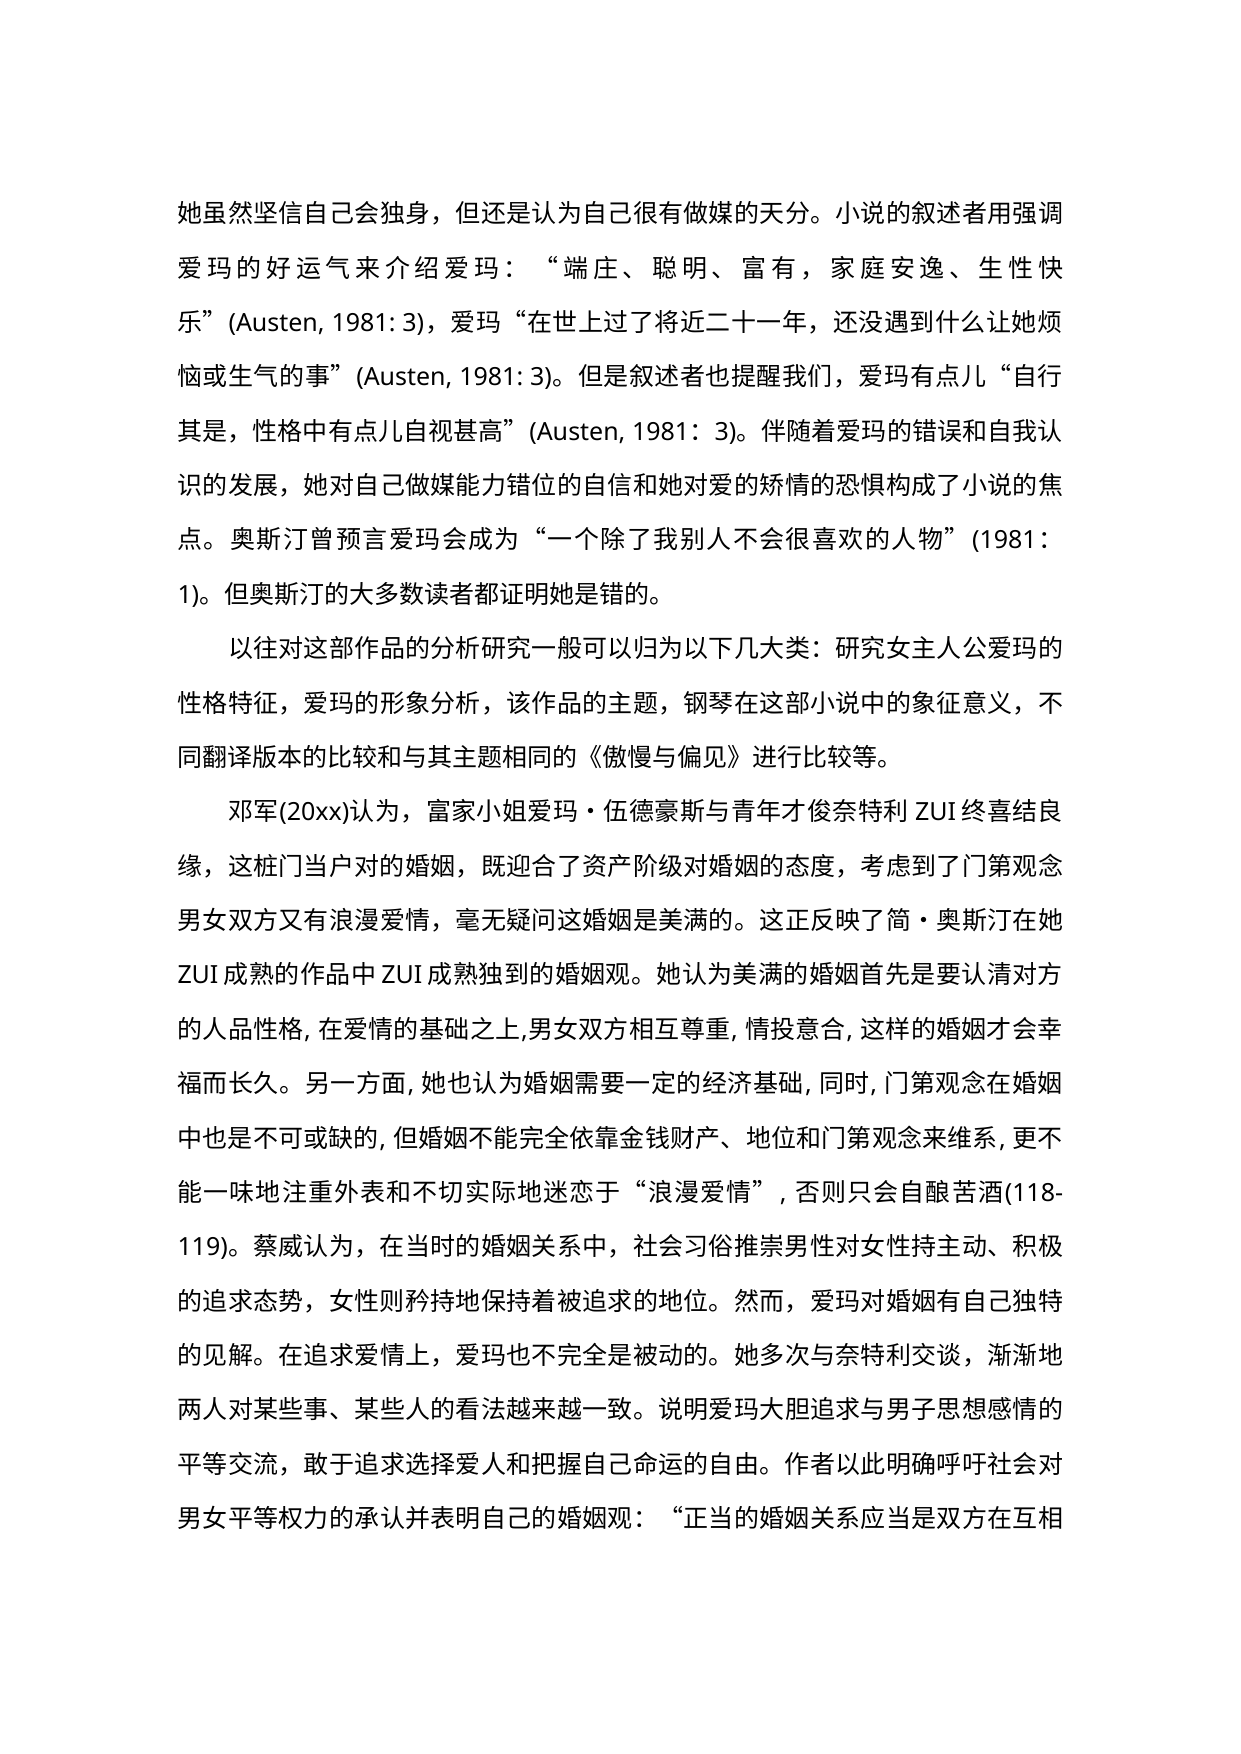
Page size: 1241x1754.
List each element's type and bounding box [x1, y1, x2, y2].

text [177, 194, 1063, 1535]
